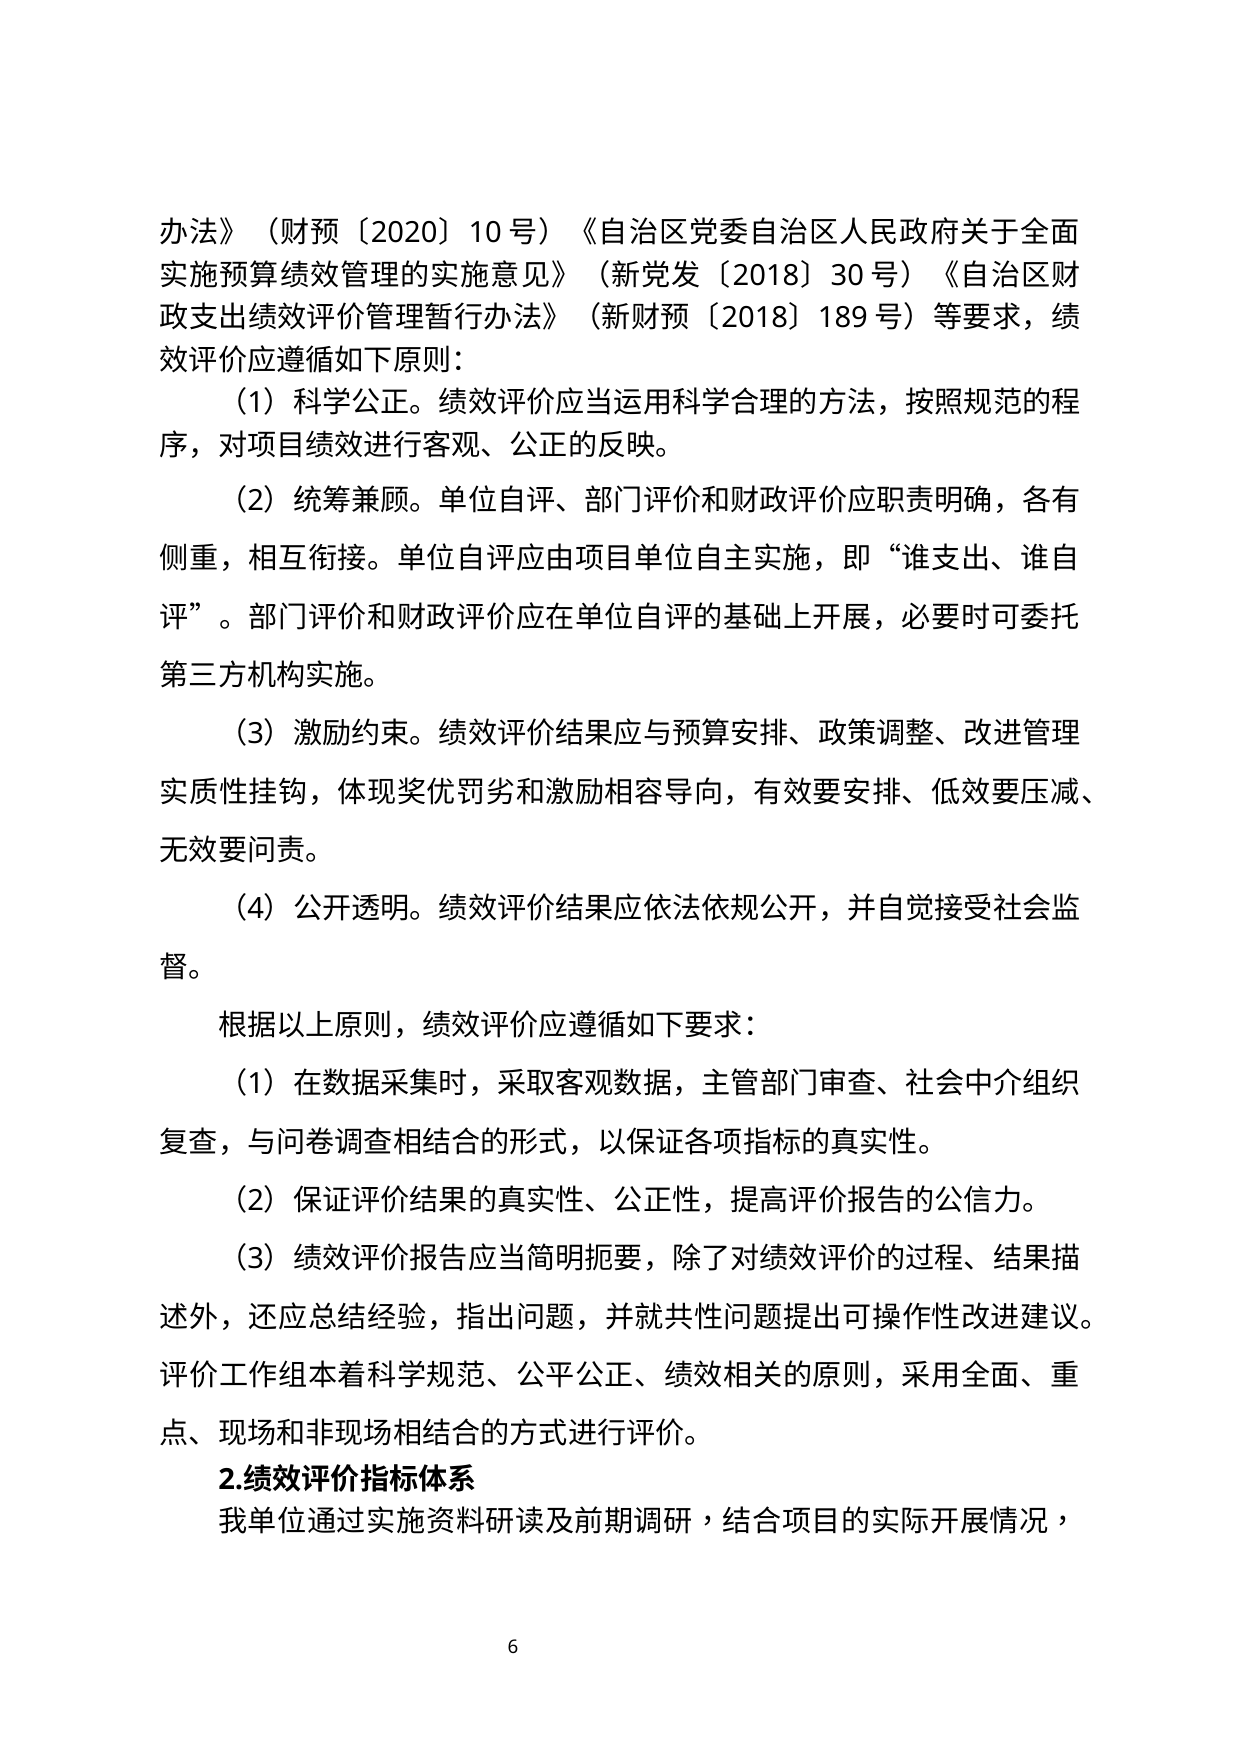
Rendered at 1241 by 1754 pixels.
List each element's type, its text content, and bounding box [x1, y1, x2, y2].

text （2）统筹兼顾。单位自评、部门评价和财政评价应职责明确，各有侧重，相互衔接。单位自评应由项目单位自主实施，即“谁支出、谁自评”。部门评价和财政评价应在单位自评的基础上开展，必要时可委托第三方机构实施。 [159, 464, 1081, 697]
text （3）绩效评价报告应当简明扼要，除了对绩效评价的过程、结果描述外，还应总结经验，指出问题，并就共性问题提出可操作性改进建议。评价工作组本着科学规范、公平公正、绩效相关的原则，采用全面、重点、现场和非现场相结合的方式进行评价。 [159, 1222, 1081, 1455]
text （2）保证评价结果的真实性、公正性，提高评价报告的公信力。 [159, 1164, 1081, 1222]
text 根据以上原则，绩效评价应遵循如下要求： [159, 989, 1081, 1047]
text （3）激励约束。绩效评价结果应与预算安排、政策调整、改进管理实质性挂钩，体现奖优罚劣和激励相容导向，有效要安排、低效要压减、无效要问责。 [159, 697, 1081, 872]
text （1）在数据采集时，采取客观数据，主管部门审查、社会中介组织复查，与问卷调查相结合的形式，以保证各项指标的真实性。 [159, 1047, 1081, 1164]
text （4）公开透明。绩效评价结果应依法依规公开，并自觉接受社会监督。 [159, 872, 1081, 989]
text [159, 1498, 1081, 1540]
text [159, 209, 1081, 379]
subtitle 2.绩效评价指标体系 [159, 1455, 1081, 1498]
text （1）科学公正。绩效评价应当运用科学合理的方法，按照规范的程序，对项目绩效进行客观、公正的反映。 [159, 379, 1081, 464]
